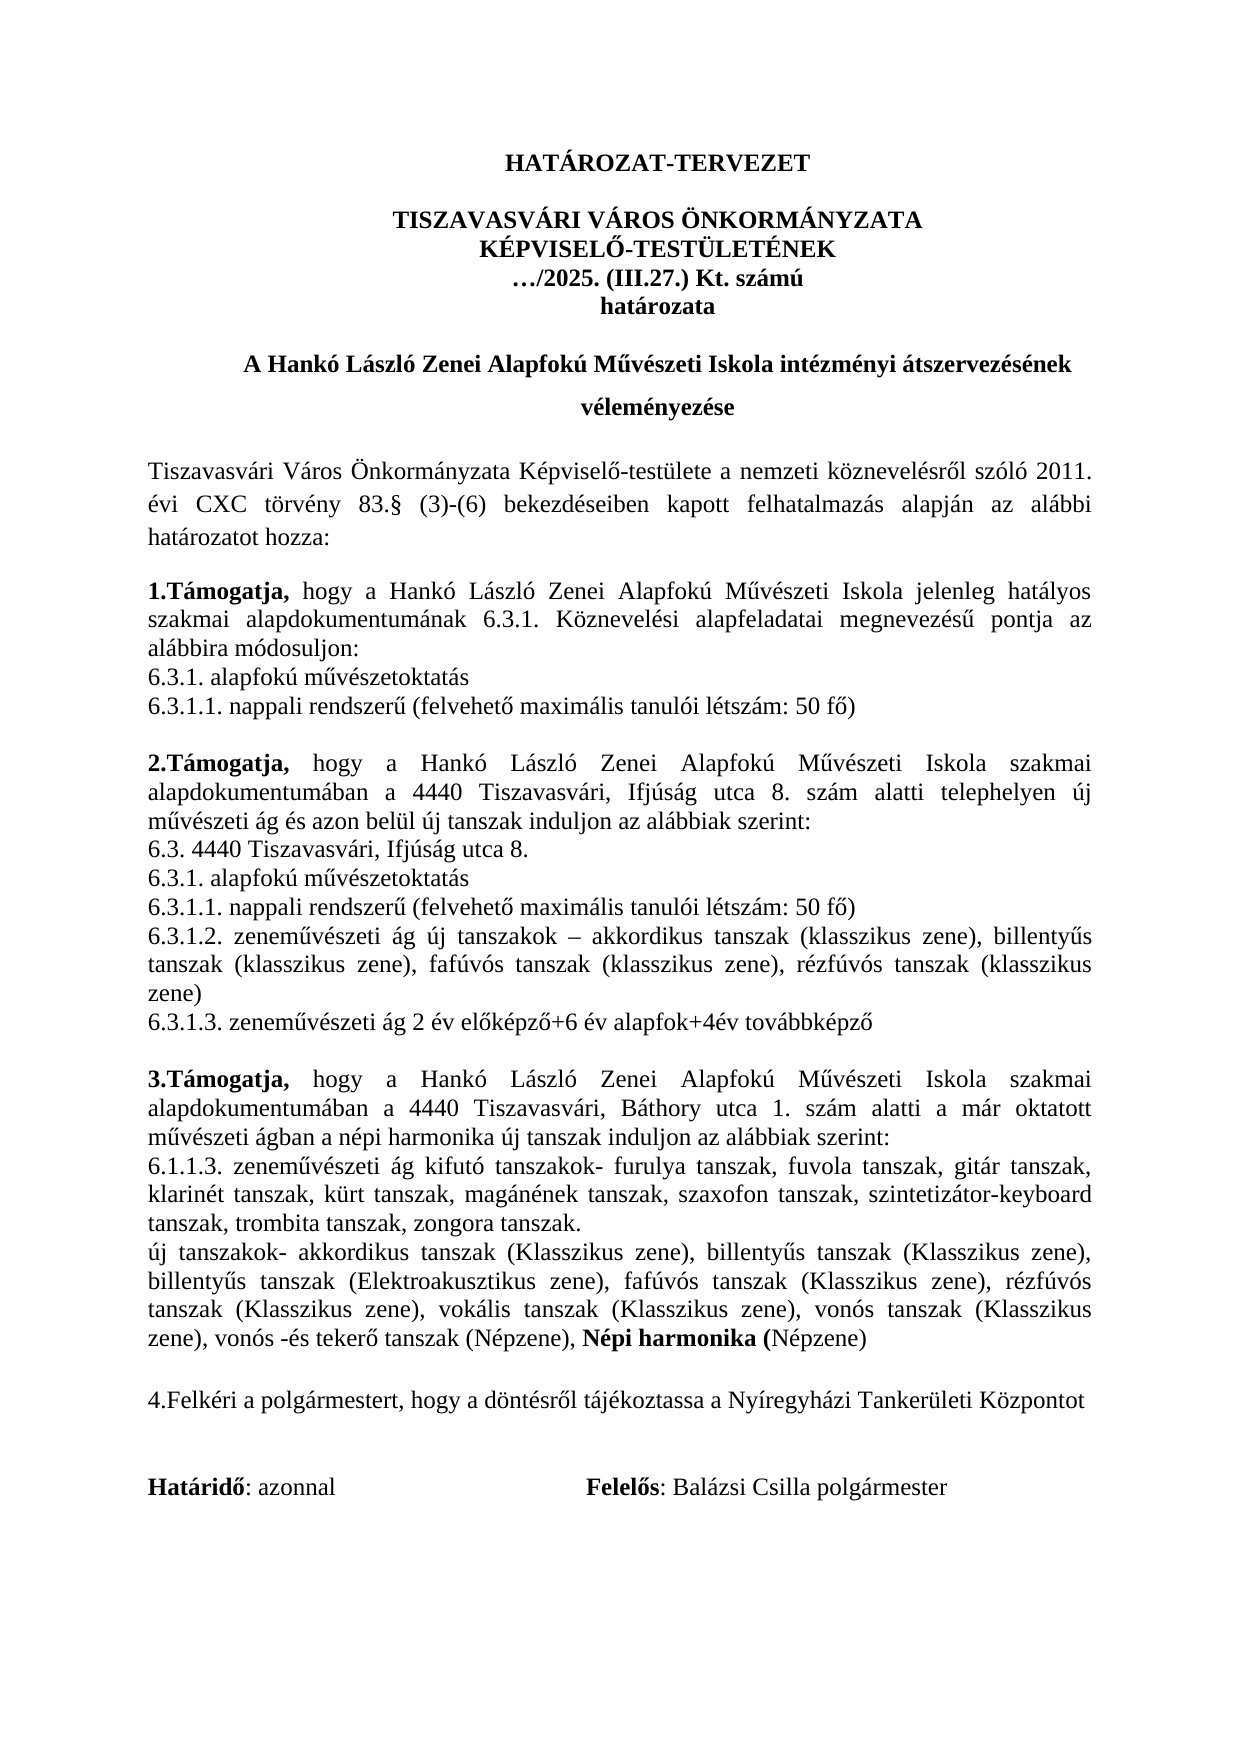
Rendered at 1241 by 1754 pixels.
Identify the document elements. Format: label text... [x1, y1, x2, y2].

text 4.Felkéri a polgármestert, hogy a döntésről tájékoztassa a Nyíregyházi Tankerületi Központot [148, 1385, 1093, 1414]
text Tiszavasvári Város Önkormányzata Képviselő-testülete a nemzeti köznevelésről szóló 2011. évi CXC törvény 83.§ (3)-(6) bekezdéseiben kapott felhatalmazás alapján az alábbi határozatot hozza: [148, 456, 1093, 551]
list KÉPVISELŐ-TESTÜLETÉNEK [223, 234, 1093, 263]
text 2.Támogatja, hogy a Hankó László Zenei Alapfokú Művészeti Iskola szakmai alapdokumentumában a 4440 Tiszavasvári, Ifjúság utca 8. szám alatti telephelyen új művészeti ág és azon belül új tanszak induljon az alábbiak szerint: [148, 748, 1093, 834]
text 6.3.1.1. nappali rendszerű (felvehető maximális tanulói létszám: 50 fő) [148, 892, 1093, 921]
text 1.Támogatja, hogy a Hankó László Zenei Alapfokú Művészeti Iskola jelenleg hatályos szakmai alapdokumentumának 6.3.1. Köznevelési alapfeladatai megnevezésű pontja az alábbira módosuljon: [148, 576, 1093, 662]
text új tanszakok- akkordikus tanszak (Klasszikus zene), billentyűs tanszak (Klasszikus zene), billentyűs tanszak (Elektroakusztikus zene), fafúvós tanszak (Klasszikus zene), rézfúvós tanszak (Klasszikus zene), vokális tanszak (Klasszikus zene), vonós tanszak (Klasszikus zene), vonós -és tekerő tanszak (Népzene), Népi harmonika (Népzene) [148, 1237, 1093, 1352]
text 6.3.1. alapfokú művészetoktatás [148, 863, 1093, 892]
list A Hankó László Zenei Alapfokú Művészeti Iskola intézményi átszervezésének véleményezése [223, 349, 1093, 421]
text 6.3.1.3. zeneművészeti ág 2 év előképző+6 év alapfok+4év továbbképző [148, 1007, 1093, 1036]
list HATÁROZAT-TERVEZET [223, 148, 1093, 176]
text Határidő: azonnal Felelős: Balázsi Csilla polgármester [148, 1472, 1093, 1501]
text 6.3. 4440 Tiszavasvári, Ifjúság utca 8. [148, 834, 1093, 863]
list TISZAVASVÁRI VÁROS ÖNKORMÁNYZATA [223, 205, 1093, 234]
text 6.3.1. alapfokú művészetoktatás [148, 662, 1093, 691]
text 6.3.1.1. nappali rendszerű (felvehető maximális tanulói létszám: 50 fő) [148, 691, 1093, 719]
text 6.3.1.2. zeneművészeti ág új tanszakok – akkordikus tanszak (klasszikus zene), billentyűs tanszak (klasszikus zene), fafúvós tanszak (klasszikus zene), rézfúvós tanszak (klasszikus zene) [148, 921, 1093, 1007]
text 3.Támogatja, hogy a Hankó László Zenei Alapfokú Művészeti Iskola szakmai alapdokumentumában a 4440 Tiszavasvári, Báthory utca 1. szám alatti a már oktatott művészeti ágban a népi harmonika új tanszak induljon az alábbiak szerint: [148, 1064, 1093, 1151]
list határozata [223, 291, 1093, 320]
text 6.1.1.3. zeneművészeti ág kifutó tanszakok- furulya tanszak, fuvola tanszak, gitár tanszak, klarinét tanszak, kürt tanszak, magánének tanszak, szaxofon tanszak, szintetizátor-keyboard tanszak, trombita tanszak, zongora tanszak. [148, 1151, 1093, 1237]
list …/2025. (III.27.) Kt. számú [223, 263, 1093, 291]
